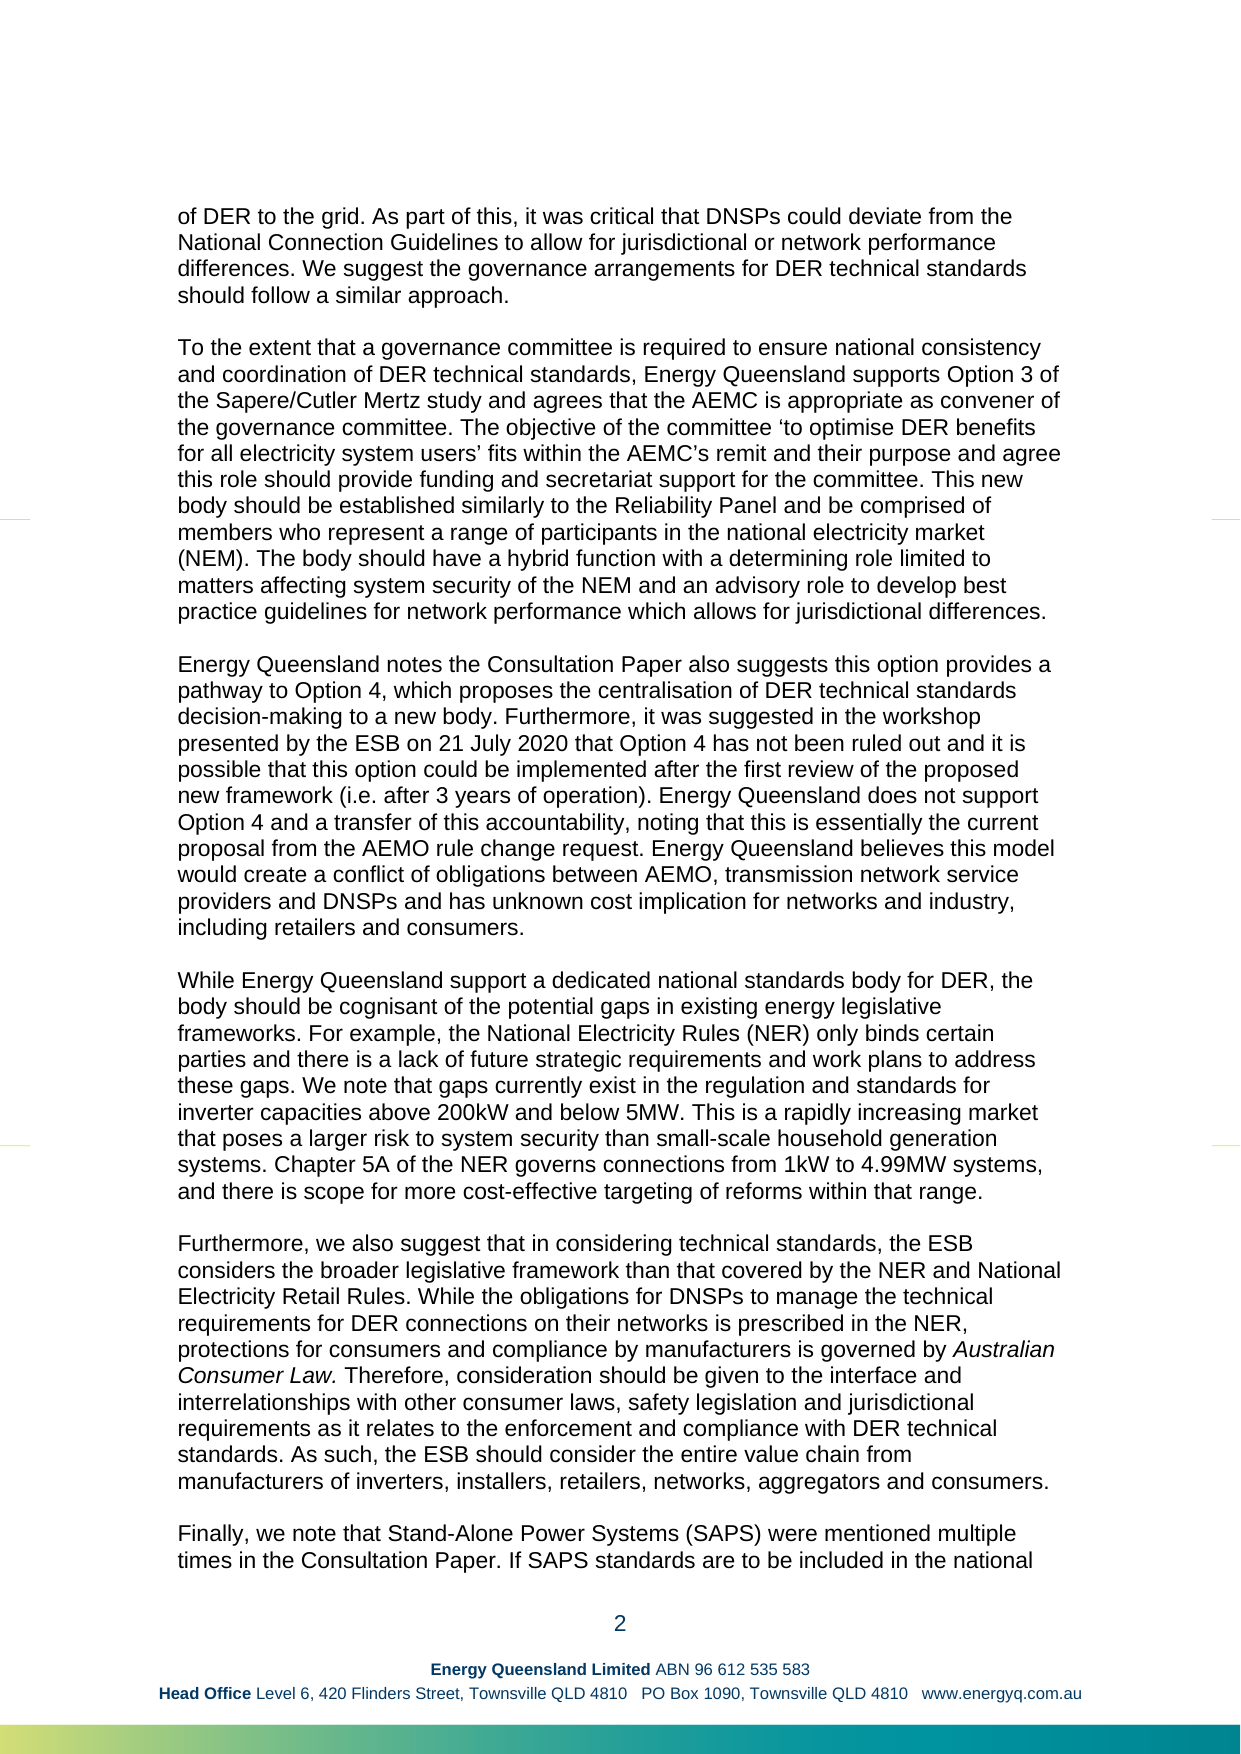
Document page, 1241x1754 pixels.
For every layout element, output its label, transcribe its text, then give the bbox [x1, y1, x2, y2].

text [177, 1520, 1063, 1573]
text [177, 203, 1063, 308]
text Furthermore, we also suggest that in considering technical standards, the ESB considers the broader legislative framework than that covered by the NER and National Electricity Retail Rules. While the obligations for DNSPs to manage the technical requirements for DER connections on their networks is prescribed in the NER, protections for consumers and compliance by manufacturers is governed by Australian Consumer Law. Therefore, consideration should be given to the interface and interrelationships with other consumer laws, safety legislation and jurisdictional requirements as it relates to the enforcement and compliance with DER technical standards. As such, the ESB should consider the entire value chain from manufacturers of inverters, installers, retailers, networks, aggregators and consumers. [177, 1230, 1063, 1494]
text To the extent that a governance committee is required to ensure national consistency and coordination of DER technical standards, Energy Queensland supports Option 3 of the Sapere/Cutler Mertz study and agrees that the AEMC is appropriate as convener of the governance committee. The objective of the committee ‘to optimise DER benefits for all electricity system users’ fits within the AEMC’s remit and their purpose and agree this role should provide funding and secretariat support for the committee. This new body should be established similarly to the Reliability Panel and be comprised of members who represent a range of participants in the national electricity market (NEM). The body should have a hybrid function with a determining role limited to matters affecting system security of the NEM and an advisory role to develop best practice guidelines for network performance which allows for jurisdictional differences. [177, 334, 1063, 624]
text Energy Queensland notes the Consultation Paper also suggests this option provides a pathway to Option 4, which proposes the centralisation of DER technical standards decision-making to a new body. Furthermore, it was suggested in the workshop presented by the ESB on 21 July 2020 that Option 4 has not been ruled out and it is possible that this option could be implemented after the first review of the proposed new framework (i.e. after 3 years of operation). Energy Queensland does not support Option 4 and a transfer of this accountability, noting that this is essentially the current proposal from the AEMO rule change request. Energy Queensland believes this model would create a conflict of obligations between AEMO, transmission network service providers and DNSPs and has unknown cost implication for networks and industry, including retailers and consumers. [177, 651, 1063, 941]
text While Energy Queensland support a dedicated national standards body for DER, the body should be cognisant of the potential gaps in existing energy legislative frameworks. For example, the National Electricity Rules (NER) only binds certain parties and there is a lack of future strategic requirements and work plans to address these gaps. We note that gaps currently exist in the regulation and standards for inverter capacities above 200kW and below 5MW. This is a rapidly increasing market that poses a larger risk to system security than small-scale household generation systems. Chapter 5A of the NER governs connections from 1kW to 4.99MW systems, and there is scope for more cost-effective targeting of reforms within that range. [177, 967, 1063, 1204]
picture [0, 0, 1241, 1754]
